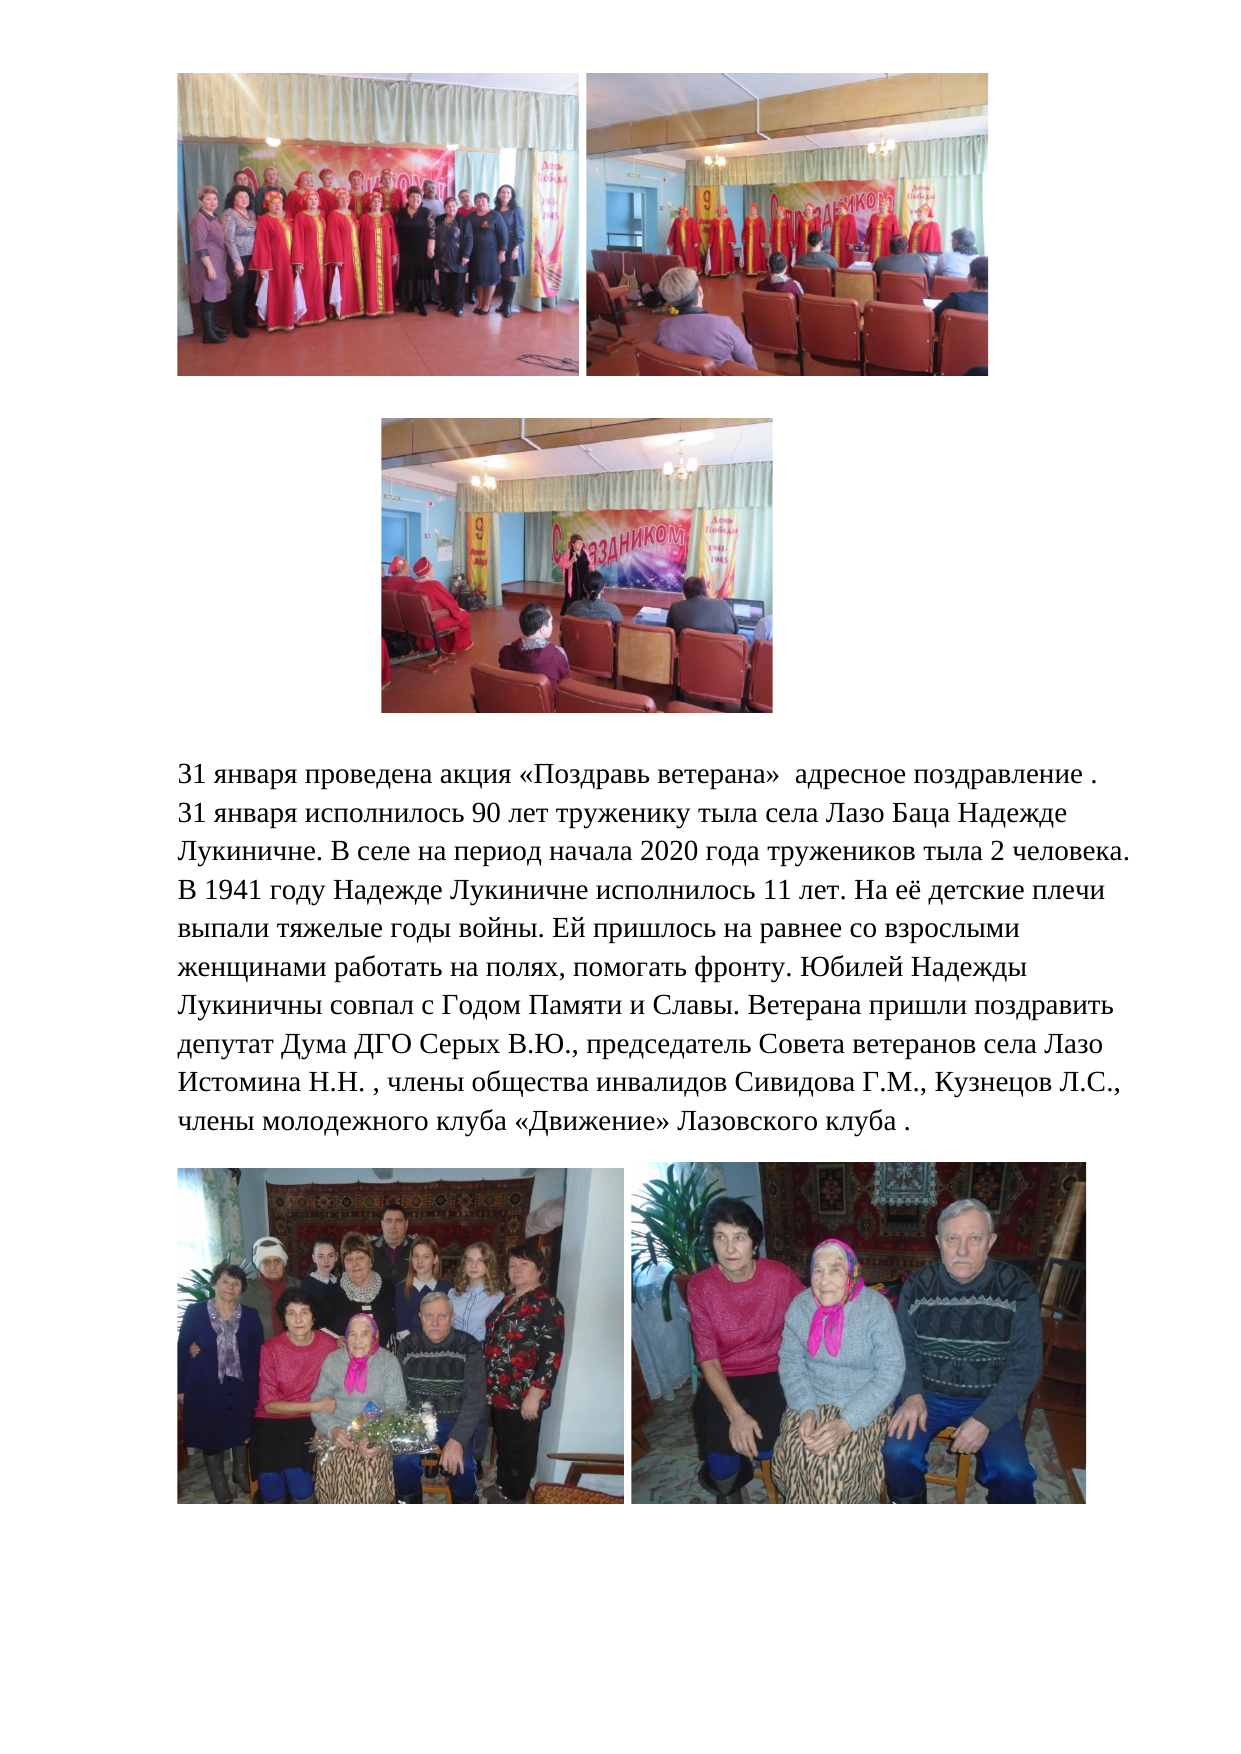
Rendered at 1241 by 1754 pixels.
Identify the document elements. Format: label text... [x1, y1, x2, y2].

picture [586, 73, 989, 376]
picture [177, 1168, 624, 1504]
picture [381, 418, 773, 713]
picture [631, 1162, 1087, 1504]
text 31 января проведена акция «Поздравь ветерана» адресное поздравление . [177, 756, 1152, 790]
text 31 января исполнилось 90 лет труженику тыла села Лазо Баца Надежде Лукиничне. В селе на период начала 2020 года тружеников тыла 2 человека. В 1941 году Надежде Лукиничне исполнилось 11 лет. На её детские плечи выпали тяжелые годы войны. Ей пришлось на равнее со взрослыми женщинами работать на полях, помогать фронту. Юбилей Надежды Лукиничны совпал с Годом Памяти и Славы. Ветерана пришли поздравить депутат Дума ДГО Серых В.Ю., председатель Совета ветеранов села Лазо Истомина Н.Н. , члены общества инвалидов Сивидова Г.М., Кузнецов Л.С., члены молодежного клуба «Движение» Лазовского клуба . [177, 795, 1152, 1137]
picture [177, 73, 579, 376]
